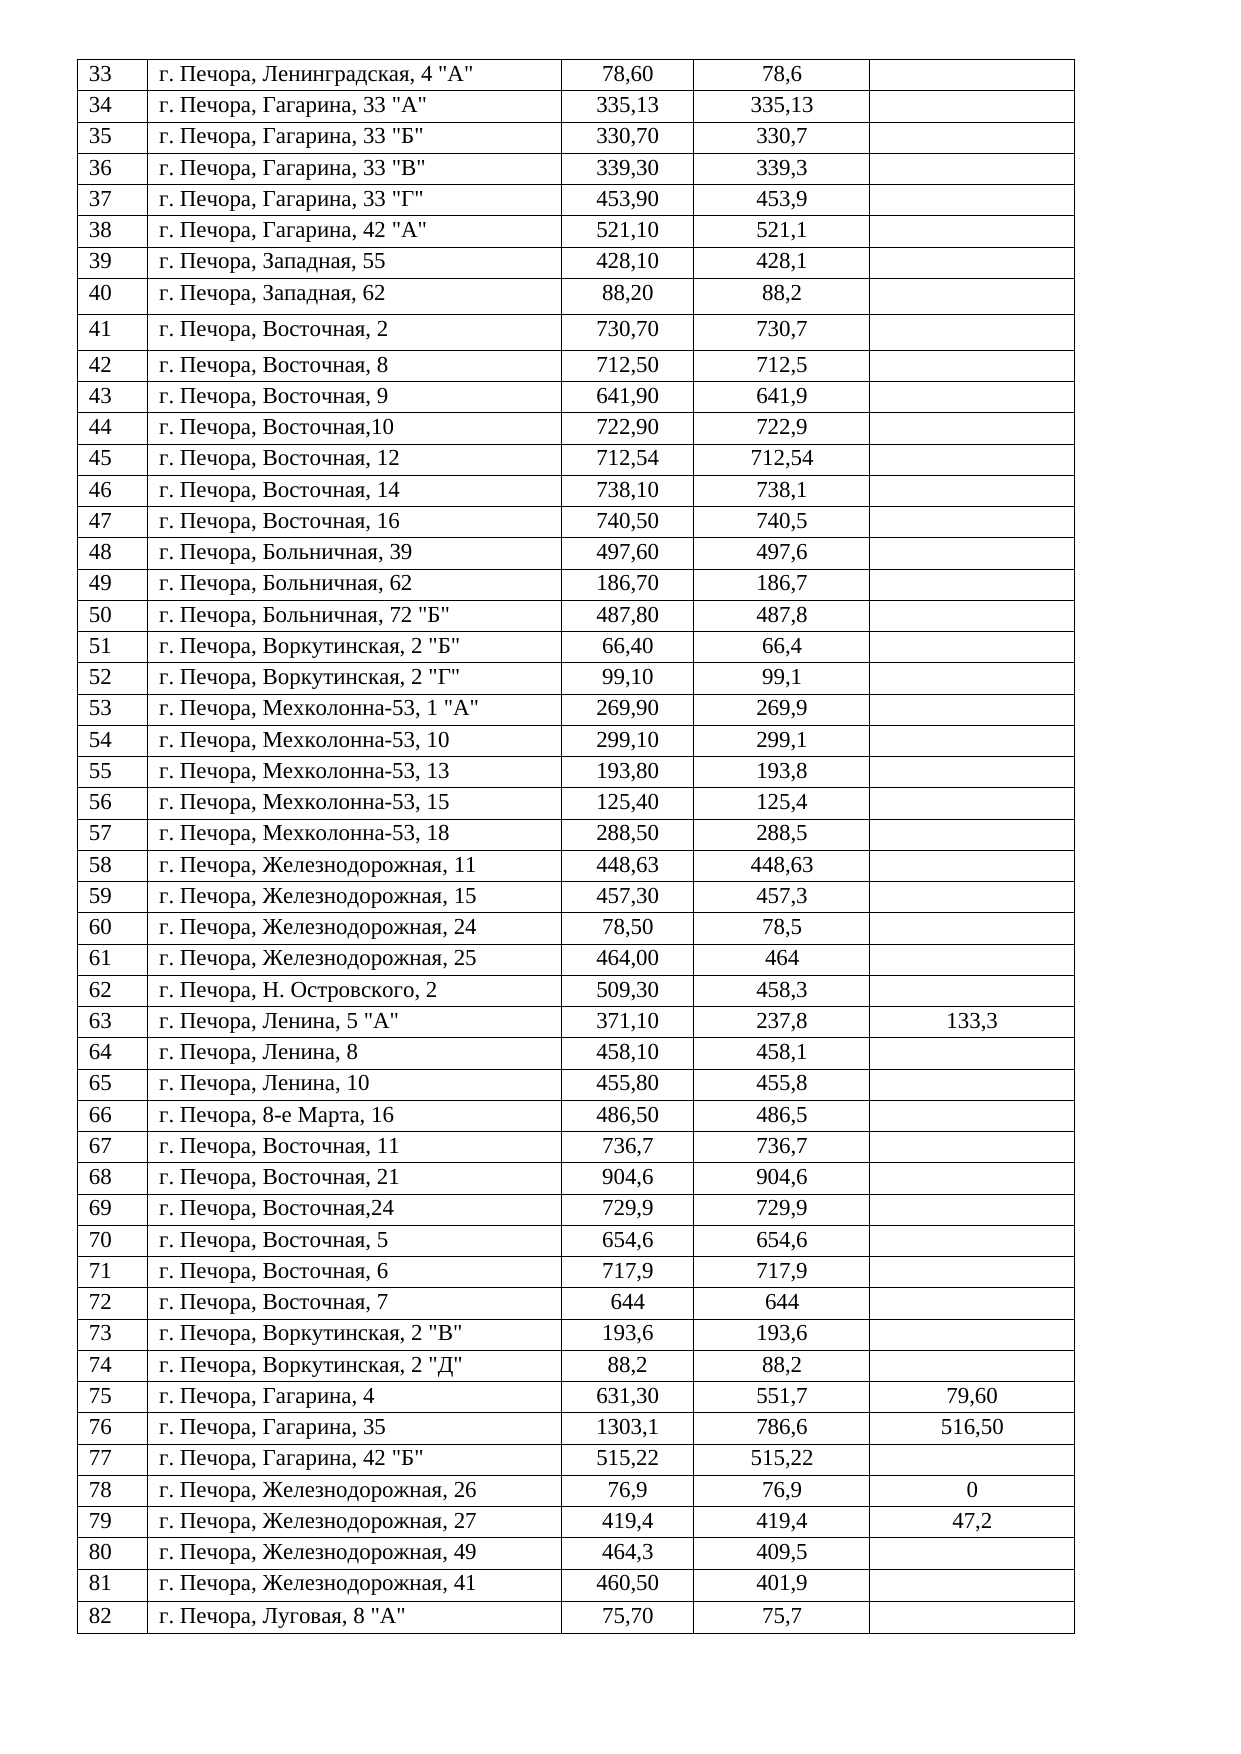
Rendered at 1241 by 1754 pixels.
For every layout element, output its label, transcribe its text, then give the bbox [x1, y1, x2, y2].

table_cell [870, 945, 1074, 975]
table_cell г. Печора, Восточная, 16 [148, 507, 561, 537]
table_cell г. Печора, Ленина, 5 "А" [148, 1007, 561, 1037]
table_cell 125,4 [694, 788, 869, 818]
table_cell [870, 820, 1074, 850]
table_cell [870, 1195, 1074, 1225]
table_cell 57 [78, 820, 147, 850]
table_cell 641,9 [694, 382, 869, 412]
table_cell 49 [78, 570, 147, 600]
table_cell 654,6 [694, 1226, 869, 1256]
table_cell 455,80 [562, 1070, 693, 1100]
table_cell [870, 570, 1074, 600]
table_cell г. Печора, Восточная, 11 [148, 1132, 561, 1162]
table_cell 66,40 [562, 632, 693, 662]
table_cell 644 [694, 1288, 869, 1318]
table_cell 41 [78, 315, 147, 350]
table_cell [870, 279, 1074, 314]
table_cell 738,1 [694, 476, 869, 506]
table_cell 186,7 [694, 570, 869, 600]
table_cell 78,5 [694, 913, 869, 943]
table_cell 47 [78, 507, 147, 537]
table_cell 63 [78, 1007, 147, 1037]
table_cell [870, 882, 1074, 912]
table_cell 75 [78, 1382, 147, 1412]
table_cell 339,30 [562, 154, 693, 184]
table_cell 330,7 [694, 123, 869, 153]
table_cell 51 [78, 632, 147, 662]
table_cell [870, 1101, 1074, 1131]
table_cell 401,9 [694, 1570, 869, 1601]
table_cell г. Печора, Западная, 62 [148, 279, 561, 314]
table_cell 34 [78, 91, 147, 122]
table_cell 269,9 [694, 695, 869, 725]
table_cell 515,22 [562, 1445, 693, 1475]
table_cell 66 [78, 1101, 147, 1131]
table_cell г. Печора, Железнодорожная, 27 [148, 1507, 561, 1537]
table_cell 904,6 [562, 1163, 693, 1193]
table_cell 99,1 [694, 663, 869, 693]
table_cell г. Печора, Гагарина, 33 "В" [148, 154, 561, 184]
table_cell 644 [562, 1288, 693, 1318]
table_cell г. Печора, Железнодорожная, 25 [148, 945, 561, 975]
table_cell 78,60 [562, 60, 693, 90]
table_cell [870, 1570, 1074, 1601]
table_cell 428,10 [562, 248, 693, 278]
table_cell 458,10 [562, 1038, 693, 1068]
table_cell [870, 60, 1074, 90]
table_cell г. Печора, Воркутинская, 2 "Б" [148, 632, 561, 662]
table_cell 631,30 [562, 1382, 693, 1412]
table_cell 712,50 [562, 351, 693, 381]
table_cell 717,9 [562, 1257, 693, 1287]
table_cell 44 [78, 413, 147, 443]
table_cell 59 [78, 882, 147, 912]
table_cell 39 [78, 248, 147, 278]
table_cell [870, 788, 1074, 818]
table_cell г. Печора, Восточная, 12 [148, 445, 561, 475]
table_cell [870, 1602, 1074, 1632]
table_cell г. Печора, Больничная, 62 [148, 570, 561, 600]
table_cell [870, 382, 1074, 412]
table_cell 419,4 [562, 1507, 693, 1537]
table_cell 730,7 [694, 315, 869, 350]
table_cell 722,90 [562, 413, 693, 443]
table_cell г. Печора, Восточная, 8 [148, 351, 561, 381]
table_cell 42 [78, 351, 147, 381]
table_cell г. Печора, Западная, 55 [148, 248, 561, 278]
table_cell 371,10 [562, 1007, 693, 1037]
table_cell 299,1 [694, 726, 869, 756]
table_cell 37 [78, 185, 147, 215]
table_cell 712,54 [562, 445, 693, 475]
table_cell [870, 1351, 1074, 1381]
table_cell г. Печора, Гагарина, 35 [148, 1413, 561, 1443]
table_cell 69 [78, 1195, 147, 1225]
table_cell 77 [78, 1445, 147, 1475]
table_cell 64 [78, 1038, 147, 1068]
table_cell 55 [78, 757, 147, 787]
table_cell 448,63 [562, 851, 693, 881]
table_cell [870, 913, 1074, 943]
table_cell 47,2 [870, 1507, 1074, 1537]
table_cell 464,3 [562, 1538, 693, 1568]
table_cell 133,3 [870, 1007, 1074, 1037]
table_cell 66,4 [694, 632, 869, 662]
table_cell 521,10 [562, 216, 693, 247]
table_cell г. Печора, Воркутинская, 2 "Г" [148, 663, 561, 693]
table_cell 904,6 [694, 1163, 869, 1193]
table_cell 88,2 [694, 279, 869, 314]
table_cell 458,1 [694, 1038, 869, 1068]
table_cell 75,70 [562, 1602, 693, 1632]
table_cell 729,9 [562, 1195, 693, 1225]
table_cell [870, 445, 1074, 475]
table_cell 88,2 [562, 1351, 693, 1381]
table_cell [870, 851, 1074, 881]
table_cell г. Печора, Н. Островского, 2 [148, 976, 561, 1006]
table_cell 455,8 [694, 1070, 869, 1100]
table_cell 186,70 [562, 570, 693, 600]
table_cell 36 [78, 154, 147, 184]
table_cell 453,90 [562, 185, 693, 215]
table_cell 48 [78, 538, 147, 568]
table_cell г. Печора, Гагарина, 42 "Б" [148, 1445, 561, 1475]
table_cell 515,22 [694, 1445, 869, 1475]
table_cell г. Печора, Ленина, 10 [148, 1070, 561, 1100]
table_cell 50 [78, 601, 147, 631]
table_cell г. Печора, Гагарина, 33 "Б" [148, 123, 561, 153]
table_cell г. Печора, Восточная,10 [148, 413, 561, 443]
table_cell 70 [78, 1226, 147, 1256]
table_cell 551,7 [694, 1382, 869, 1412]
table_cell 33 [78, 60, 147, 90]
table_cell [870, 507, 1074, 537]
table_cell 38 [78, 216, 147, 247]
table_cell 72 [78, 1288, 147, 1318]
table_cell [870, 695, 1074, 725]
table_cell г. Печора, Мехколонна-53, 15 [148, 788, 561, 818]
table_cell 60 [78, 913, 147, 943]
table_cell [870, 757, 1074, 787]
table_cell 43 [78, 382, 147, 412]
table_cell 78,6 [694, 60, 869, 90]
table_cell 330,70 [562, 123, 693, 153]
table_cell 61 [78, 945, 147, 975]
table_cell г. Печора, Больничная, 39 [148, 538, 561, 568]
table_cell 339,3 [694, 154, 869, 184]
table_cell 82 [78, 1602, 147, 1632]
table_cell г. Печора, Гагарина, 4 [148, 1382, 561, 1412]
table_cell [870, 1038, 1074, 1068]
table_cell 45 [78, 445, 147, 475]
table_cell 457,30 [562, 882, 693, 912]
table_cell 79 [78, 1507, 147, 1537]
table_cell 79,60 [870, 1382, 1074, 1412]
table_cell [870, 315, 1074, 350]
table_cell [870, 185, 1074, 215]
table_cell 335,13 [562, 91, 693, 122]
table_cell 722,9 [694, 413, 869, 443]
table_cell 78,50 [562, 913, 693, 943]
table_cell 35 [78, 123, 147, 153]
table_cell [870, 1226, 1074, 1256]
table_cell [870, 538, 1074, 568]
table_cell 712,5 [694, 351, 869, 381]
table_cell 464 [694, 945, 869, 975]
table_cell 497,60 [562, 538, 693, 568]
table_cell г. Печора, Железнодорожная, 26 [148, 1476, 561, 1506]
table_cell [870, 154, 1074, 184]
table_cell 75,7 [694, 1602, 869, 1632]
table_cell 497,6 [694, 538, 869, 568]
table_cell 40 [78, 279, 147, 314]
table_cell 76 [78, 1413, 147, 1443]
table_cell 428,1 [694, 248, 869, 278]
table_cell 509,30 [562, 976, 693, 1006]
table_cell 487,80 [562, 601, 693, 631]
table_cell 67 [78, 1132, 147, 1162]
table_cell г. Печора, Луговая, 8 "А" [148, 1602, 561, 1632]
table_cell [870, 601, 1074, 631]
table_cell 717,9 [694, 1257, 869, 1287]
table_cell 654,6 [562, 1226, 693, 1256]
table_cell 73 [78, 1320, 147, 1350]
table_cell 237,8 [694, 1007, 869, 1037]
table_cell г. Печора, Восточная, 21 [148, 1163, 561, 1193]
table_cell 193,80 [562, 757, 693, 787]
table_cell 729,9 [694, 1195, 869, 1225]
table_cell 288,5 [694, 820, 869, 850]
table_cell [870, 413, 1074, 443]
table_cell [870, 632, 1074, 662]
table_cell г. Печора, Мехколонна-53, 10 [148, 726, 561, 756]
table_cell 54 [78, 726, 147, 756]
table_cell 487,8 [694, 601, 869, 631]
table_cell 786,6 [694, 1413, 869, 1443]
table_cell г. Печора, Железнодорожная, 41 [148, 1570, 561, 1601]
table_cell 62 [78, 976, 147, 1006]
table_cell 193,8 [694, 757, 869, 787]
table_cell 269,90 [562, 695, 693, 725]
table_cell [870, 476, 1074, 506]
table_cell г. Печора, Восточная, 2 [148, 315, 561, 350]
table_cell 1303,1 [562, 1413, 693, 1443]
table_cell [870, 1132, 1074, 1162]
table_cell 193,6 [562, 1320, 693, 1350]
table_cell 457,3 [694, 882, 869, 912]
table_cell г. Печора, Железнодорожная, 15 [148, 882, 561, 912]
table_cell г. Печора, Гагарина, 42 "А" [148, 216, 561, 247]
table_cell 53 [78, 695, 147, 725]
table_cell 486,50 [562, 1101, 693, 1131]
table_cell [870, 1288, 1074, 1318]
table_cell 409,5 [694, 1538, 869, 1568]
table_cell г. Печора, Восточная, 9 [148, 382, 561, 412]
table_cell г. Печора, Мехколонна-53, 13 [148, 757, 561, 787]
table_cell 464,00 [562, 945, 693, 975]
table_cell 74 [78, 1351, 147, 1381]
table_cell [870, 1538, 1074, 1568]
table_cell 712,54 [694, 445, 869, 475]
table_cell 521,1 [694, 216, 869, 247]
table_cell [870, 91, 1074, 122]
table_cell 80 [78, 1538, 147, 1568]
table_cell [870, 1320, 1074, 1350]
table_cell 730,70 [562, 315, 693, 350]
table_cell 458,3 [694, 976, 869, 1006]
table_cell 460,50 [562, 1570, 693, 1601]
table_cell 486,5 [694, 1101, 869, 1131]
table_cell 88,20 [562, 279, 693, 314]
table_cell г. Печора, Гагарина, 33 "А" [148, 91, 561, 122]
table_cell [870, 351, 1074, 381]
table_cell 736,7 [694, 1132, 869, 1162]
table_cell [870, 248, 1074, 278]
table_cell [870, 1257, 1074, 1287]
table_cell 88,2 [694, 1351, 869, 1381]
table_cell 58 [78, 851, 147, 881]
table_cell 81 [78, 1570, 147, 1601]
table_cell [870, 216, 1074, 247]
table_cell [870, 663, 1074, 693]
table_cell 641,90 [562, 382, 693, 412]
table_cell г. Печора, Воркутинская, 2 "Д" [148, 1351, 561, 1381]
table_cell 56 [78, 788, 147, 818]
table_cell 335,13 [694, 91, 869, 122]
table_cell [870, 1163, 1074, 1193]
table_cell 740,5 [694, 507, 869, 537]
table_cell 68 [78, 1163, 147, 1193]
table_cell 193,6 [694, 1320, 869, 1350]
table_cell 288,50 [562, 820, 693, 850]
table_cell г. Печора, Железнодорожная, 49 [148, 1538, 561, 1568]
table_cell 448,63 [694, 851, 869, 881]
table_cell г. Печора, Восточная, 7 [148, 1288, 561, 1318]
table_cell 740,50 [562, 507, 693, 537]
table_cell 453,9 [694, 185, 869, 215]
table_cell г. Печора, Воркутинская, 2 "В" [148, 1320, 561, 1350]
table_cell 125,40 [562, 788, 693, 818]
table_cell г. Печора, Восточная, 5 [148, 1226, 561, 1256]
table_cell г. Печора, Мехколонна-53, 1 "А" [148, 695, 561, 725]
table_cell 71 [78, 1257, 147, 1287]
table_cell г. Печора, 8-е Марта, 16 [148, 1101, 561, 1131]
table_cell 299,10 [562, 726, 693, 756]
table_cell 516,50 [870, 1413, 1074, 1443]
table_cell 738,10 [562, 476, 693, 506]
table_cell 46 [78, 476, 147, 506]
table_cell 65 [78, 1070, 147, 1100]
table_cell г. Печора, Гагарина, 33 "Г" [148, 185, 561, 215]
table_cell г. Печора, Больничная, 72 "Б" [148, 601, 561, 631]
table_cell [870, 1070, 1074, 1100]
table_cell г. Печора, Ленинградская, 4 "А" [148, 60, 561, 90]
table_cell г. Печора, Восточная, 6 [148, 1257, 561, 1287]
table_cell г. Печора, Железнодорожная, 11 [148, 851, 561, 881]
table_cell [870, 1445, 1074, 1475]
table_cell 78 [78, 1476, 147, 1506]
table_cell 736,7 [562, 1132, 693, 1162]
table_cell 0 [870, 1476, 1074, 1506]
table_cell г. Печора, Железнодорожная, 24 [148, 913, 561, 943]
table_cell г. Печора, Восточная,24 [148, 1195, 561, 1225]
table_cell г. Печора, Восточная, 14 [148, 476, 561, 506]
table_cell 419,4 [694, 1507, 869, 1537]
table_cell 76,9 [694, 1476, 869, 1506]
table_cell 52 [78, 663, 147, 693]
table_cell 99,10 [562, 663, 693, 693]
table_cell г. Печора, Ленина, 8 [148, 1038, 561, 1068]
table_cell 76,9 [562, 1476, 693, 1506]
table_cell г. Печора, Мехколонна-53, 18 [148, 820, 561, 850]
table_cell [870, 123, 1074, 153]
table_cell [870, 726, 1074, 756]
table_cell [870, 976, 1074, 1006]
